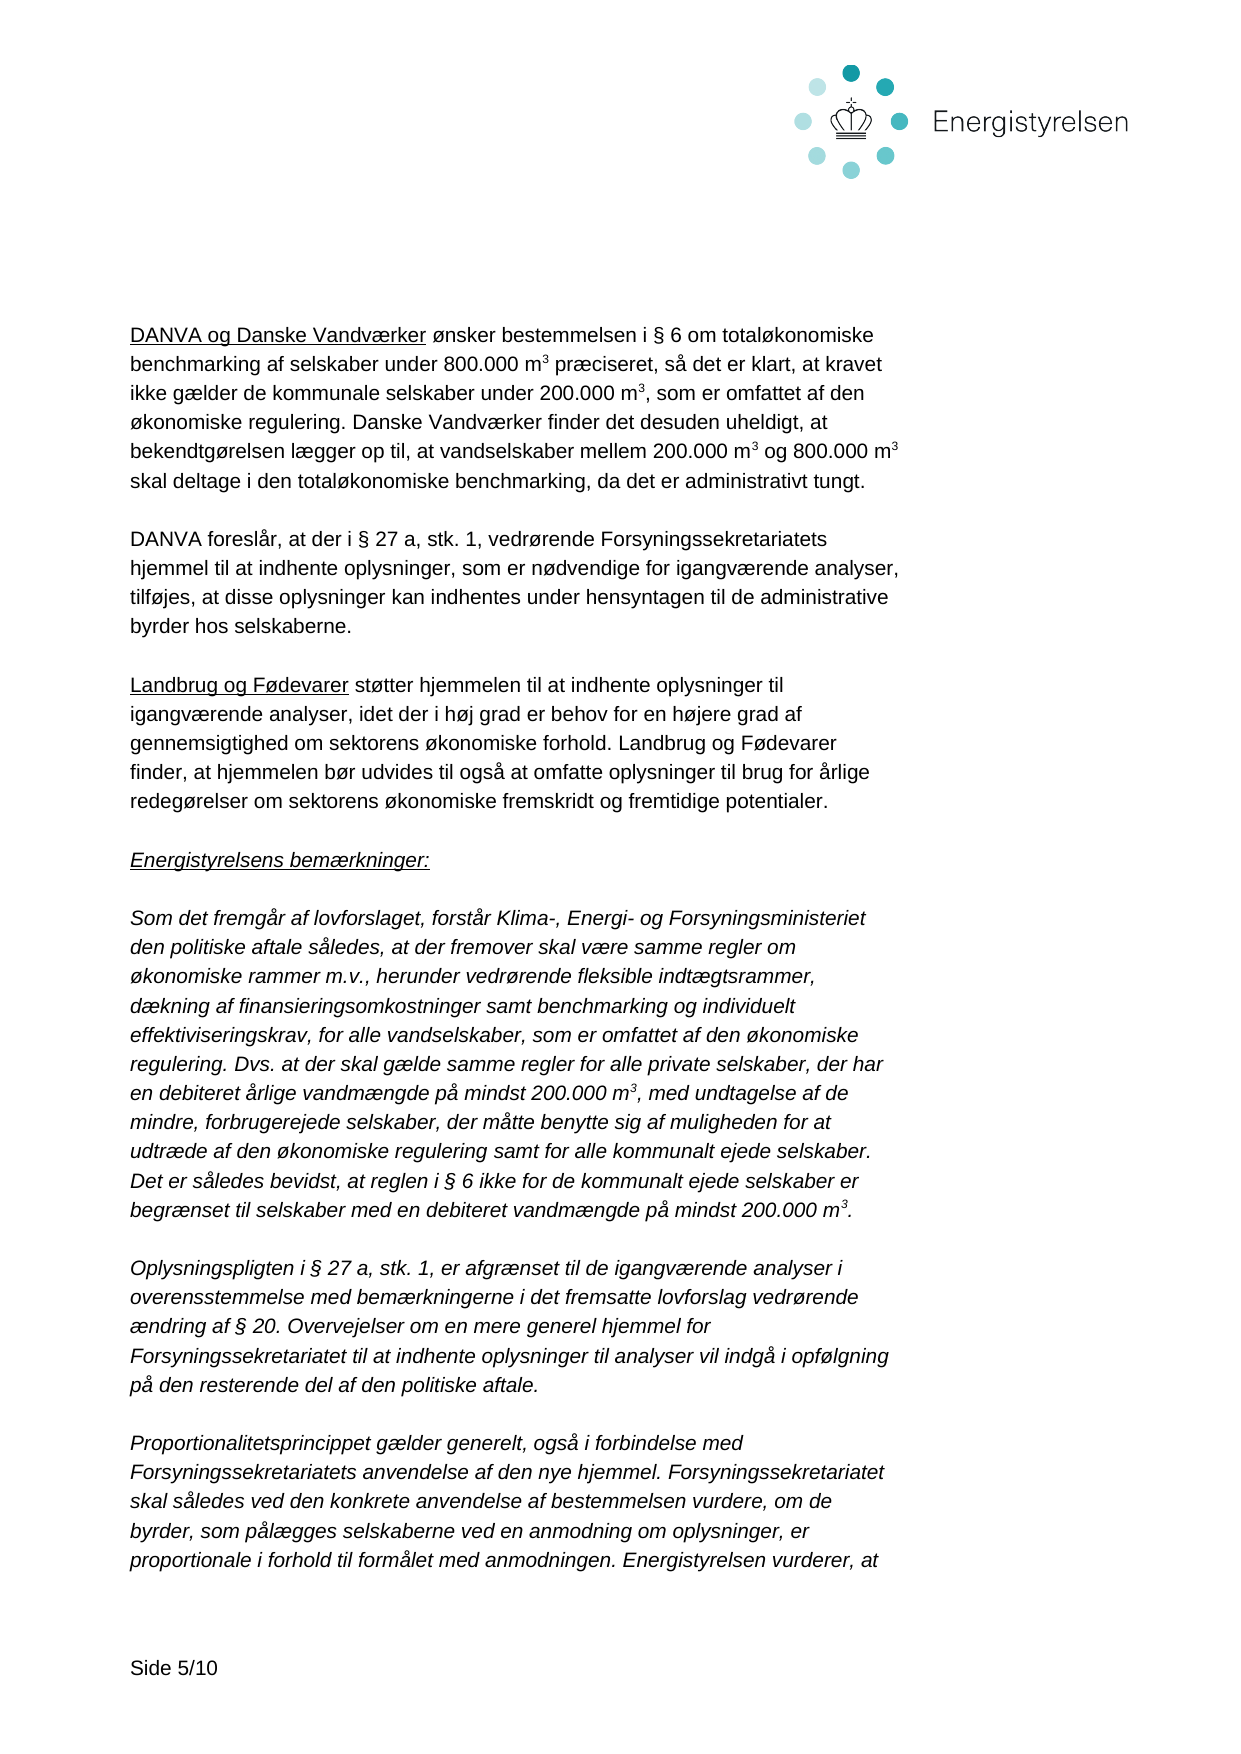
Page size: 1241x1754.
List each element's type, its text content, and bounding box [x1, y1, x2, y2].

text DANVA og Danske Vandværker ønsker bestemmelsen i § 6 om totaløkonomiske benchmarking af selskaber under 800.000 m3 præciseret, så det er klart, at kravet ikke gælder de kommunale selskaber under 200.000 m3, som er omfattet af den økonomiske regulering. Danske Vandværker finder det desuden uheldigt, at bekendtgørelsen lægger op til, at vandselskaber mellem 200.000 m3 og 800.000 m3 skal deltage i den totaløkonomiske benchmarking, da det er administrativt tungt. [130, 317, 901, 492]
text Som det fremgår af lovforslaget, forstår Klima-, Energi- og Forsyningsministeriet den politiske aftale således, at der fremover skal være samme regler om økonomiske rammer m.v., herunder vedrørende fleksible indtægtsrammer, dækning af finansieringsomkostninger samt benchmarking og individuelt effektiviseringskrav, for alle vandselskaber, som er omfattet af den økonomiske regulering. Dvs. at der skal gælde samme regler for alle private selskaber, der har en debiteret årlige vandmængde på mindst 200.000 m3, med undtagelse af de mindre, forbrugerejede selskaber, der måtte benytte sig af muligheden for at udtræde af den økonomiske regulering samt for alle kommunalt ejede selskaber. Det er således bevidst, at reglen i § 6 ikke for de kommunalt ejede selskaber er begrænset til selskaber med en debiteret vandmængde på mindst 200.000 m3. [130, 901, 901, 1222]
picture [794, 65, 1130, 179]
text Energistyrelsens bemærkninger: [130, 842, 901, 872]
text Landbrug og Fødevarer støtter hjemmelen til at indhente oplysninger til igangværende analyser, idet der i høj grad er behov for en højere grad af gennemsigtighed om sektorens økonomiske forhold. Landbrug og Fødevarer finder, at hjemmelen bør udvides til også at omfatte oplysninger til brug for årlige redegørelser om sektorens økonomiske fremskridt og fremtidige potentialer. [130, 667, 901, 813]
text DANVA foreslår, at der i § 27 a, stk. 1, vedrørende Forsyningssekretariatets hjemmel til at indhente oplysninger, som er nødvendige for igangværende analyser, tilføjes, at disse oplysninger kan indhentes under hensyntagen til de administrative byrder hos selskaberne. [130, 522, 901, 638]
text Oplysningspligten i § 27 a, stk. 1, er afgrænset til de igangværende analyser i overensstemmelse med bemærkningerne i det fremsatte lovforslag vedrørende ændring af § 20. Overvejelser om en mere generel hjemmel for Forsyningssekretariatet til at indhente oplysninger til analyser vil indgå i opfølgning på den resterende del af den politiske aftale. [130, 1251, 901, 1397]
